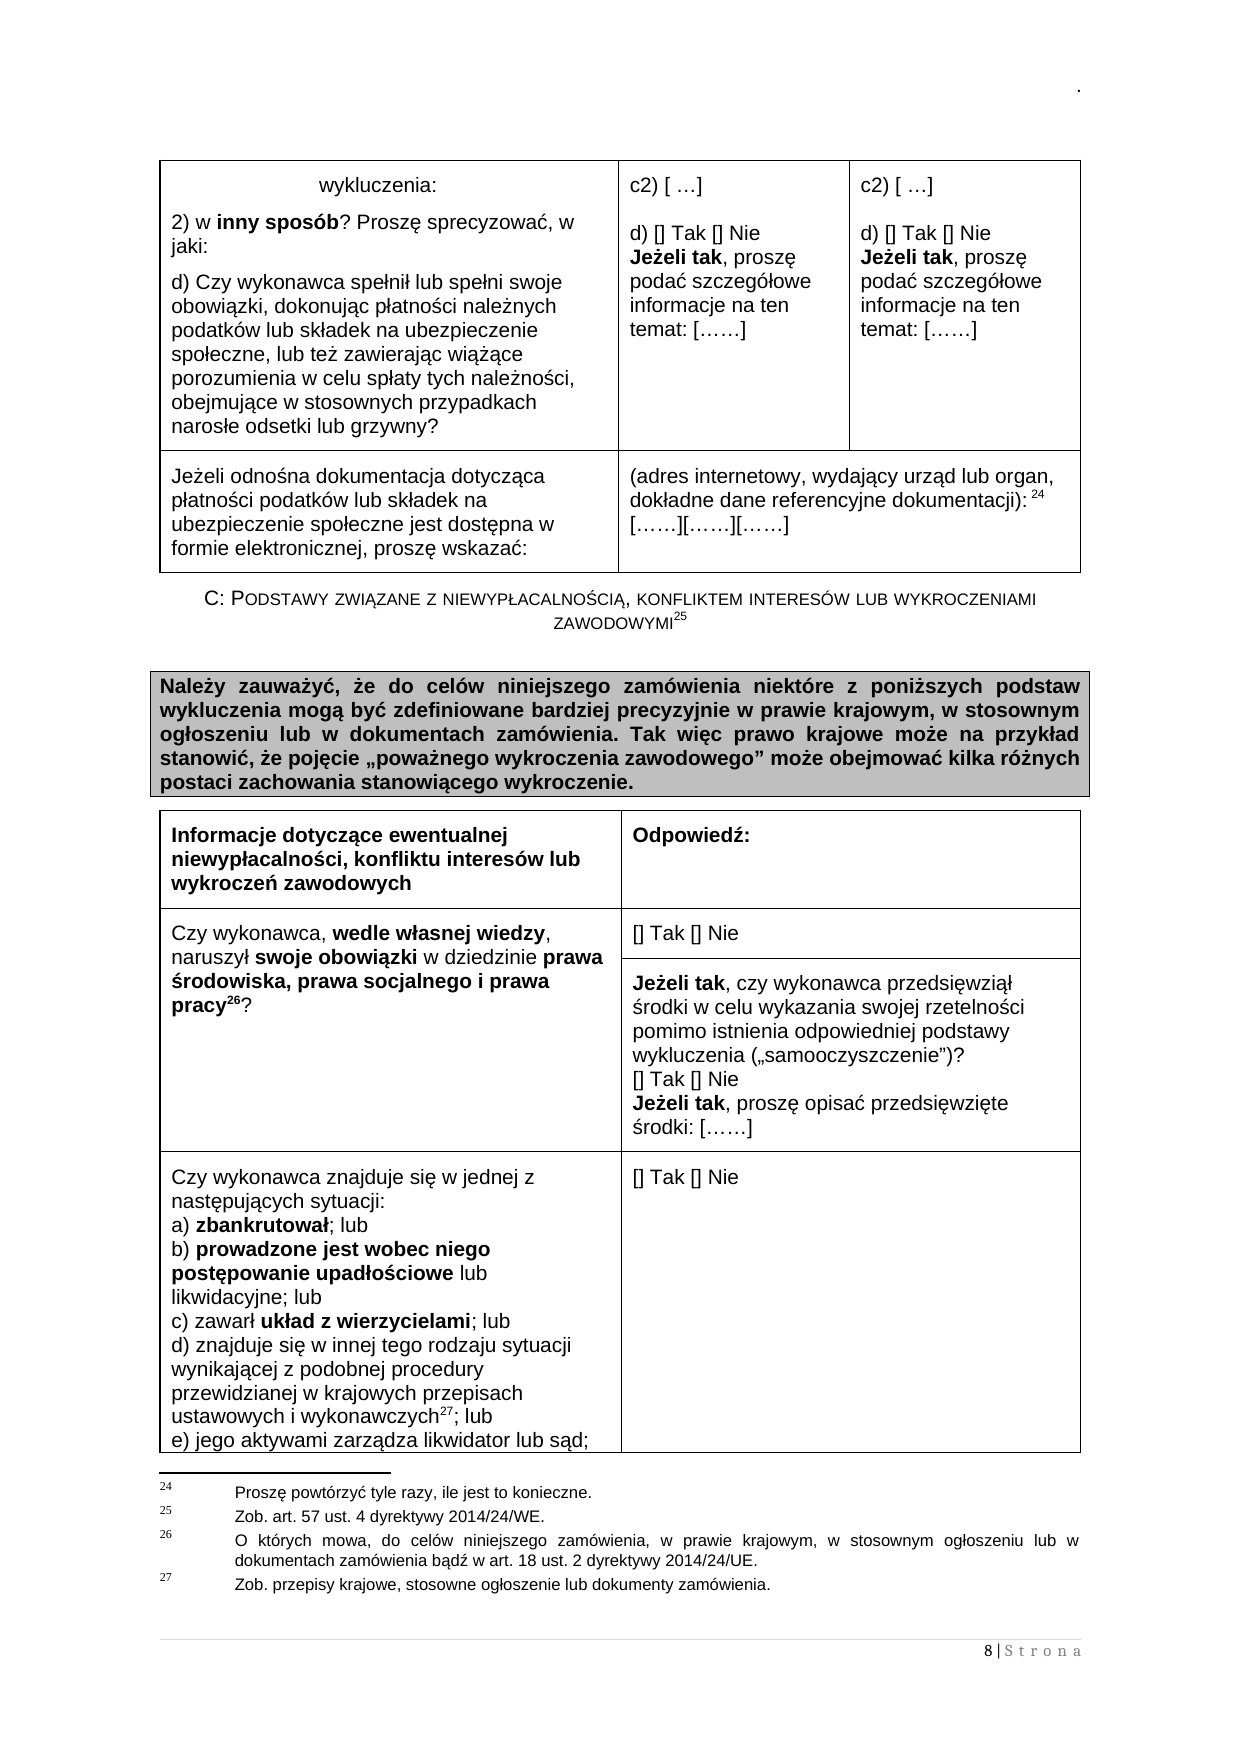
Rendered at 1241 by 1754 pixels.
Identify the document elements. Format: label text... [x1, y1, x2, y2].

table_cell Czy wykonawca, wedle własnej wiedzy, naruszył swoje obowiązki w dziedzinie prawa środowiska, prawa socjalnego i prawa pracy? [161, 909, 621, 1151]
table_cell Jeżeli odnośna dokumentacja dotycząca płatności podatków lub składek na ubezpieczenie społeczne jest dostępna w formie elektronicznej, proszę wskazać: [161, 451, 618, 572]
table_header Informacje dotyczące ewentualnej niewypłacalności, konfliktu interesów lub wykroczeń zawodowych [161, 811, 621, 907]
table_cell (adres internetowy, wydający urząd lub organ, dokładne dane referencyjne dokumentacji): [……][……][……] [619, 451, 1080, 572]
table_cell Jeżeli tak, czy wykonawca przedsięwziął środki w celu wykazania swojej rzetelności pomimo istnienia odpowiedniej podstawy wykluczenia („samooczyszczenie”)? [] Tak [] Nie Jeżeli tak, proszę opisać przedsięwzięte środki: [……] [622, 959, 1080, 1151]
table_header Odpowiedź: [622, 811, 1080, 907]
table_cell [850, 161, 1080, 450]
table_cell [619, 161, 849, 450]
text C: Podstawy związane z niewypłacalnością, konfliktem interesów lub wykroczeniami zawodowymi [159, 586, 1081, 633]
table_cell [] Tak [] Nie [622, 909, 1080, 957]
text Należy zauważyć, że do celów niniejszego zamówienia niektóre z poniższych podstaw wykluczenia mogą być zdefiniowane bardziej precyzyjnie w prawie krajowym, w stosownym ogłoszeniu lub w dokumentach zamówienia. Tak więc prawo krajowe może na przykład stanowić, że pojęcie „poważnego wykroczenia zawodowego” może obejmować kilka różnych postaci zachowania stanowiącego wykroczenie. [151, 672, 1089, 796]
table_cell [161, 1152, 621, 1452]
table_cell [622, 1152, 1080, 1452]
